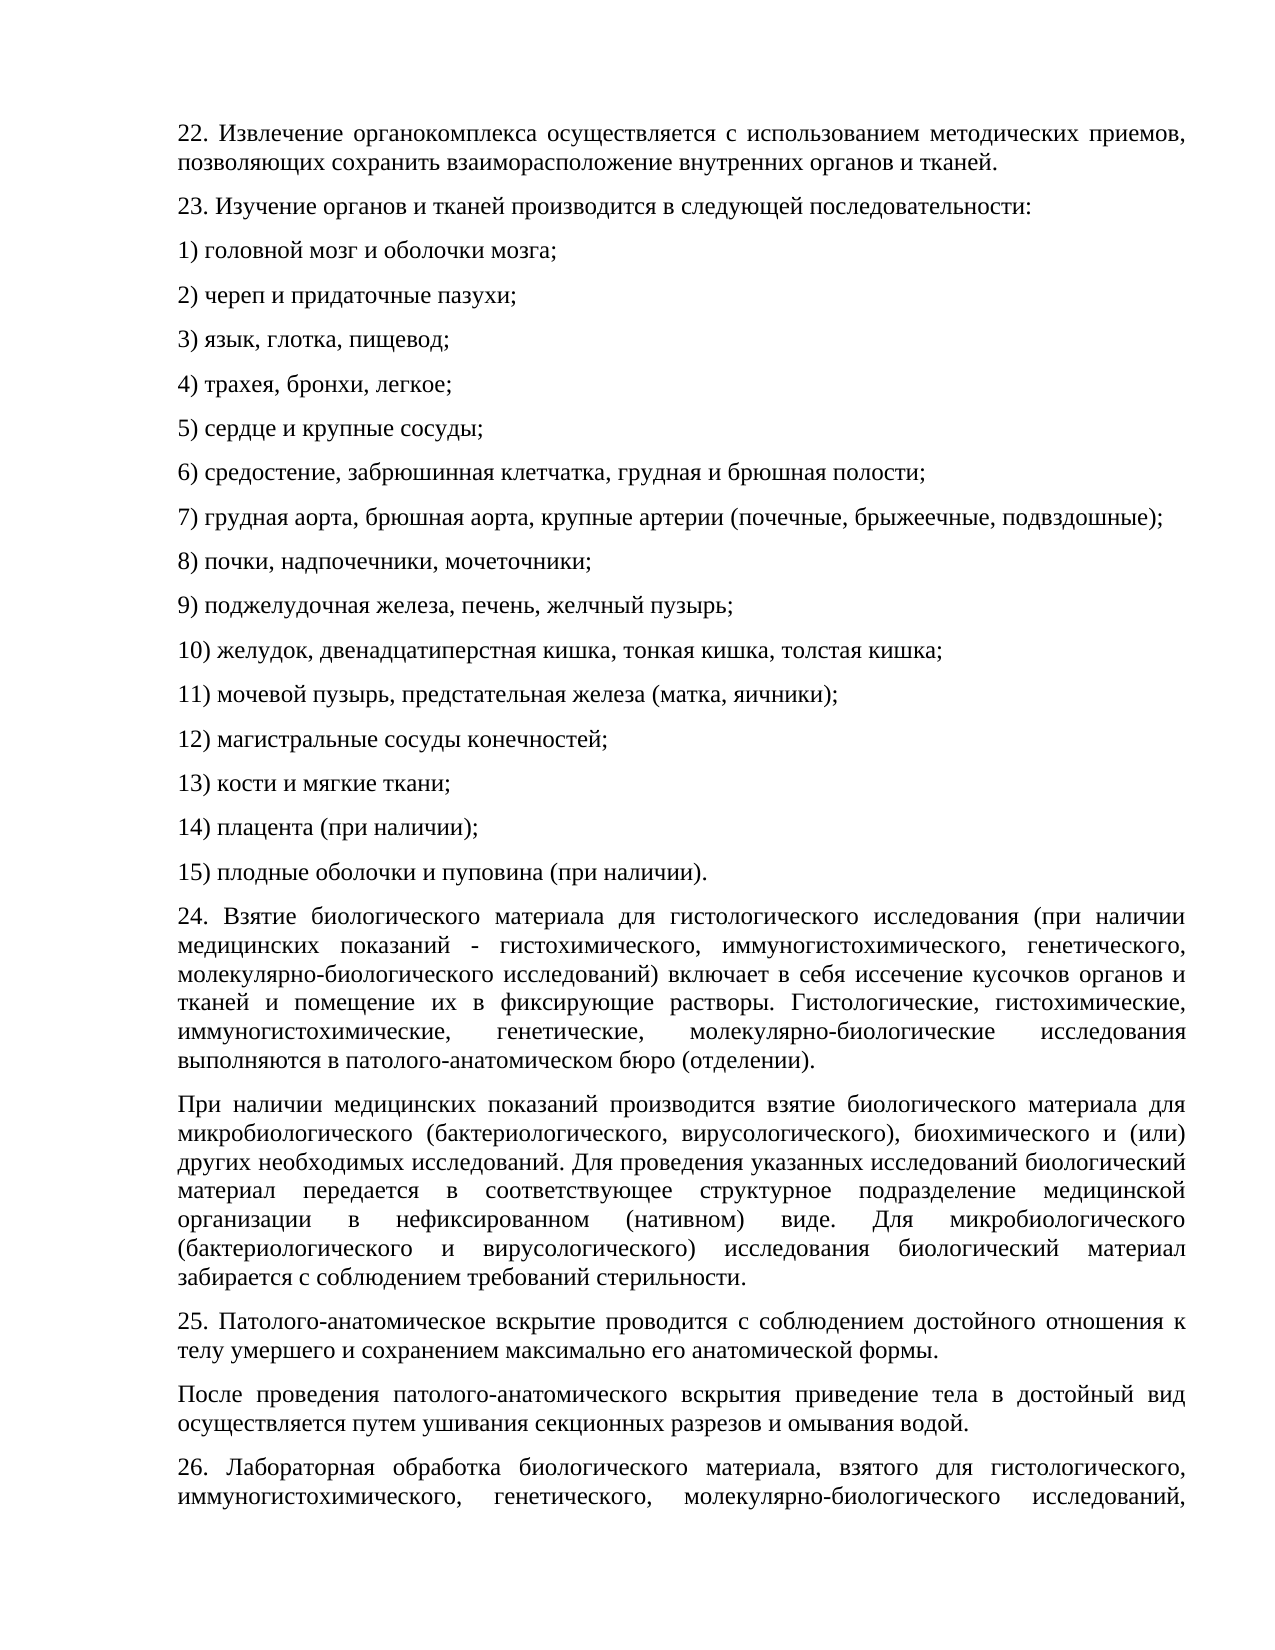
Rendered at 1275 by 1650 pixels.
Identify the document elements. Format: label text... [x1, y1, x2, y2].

text 11) мочевой пузырь, предстательная железа (матка, яичники); [177, 679, 1186, 708]
text 2) череп и придаточные пазухи; [177, 280, 1186, 309]
text 10) желудок, двенадцатиперстная кишка, тонкая кишка, толстая кишка; [177, 635, 1186, 664]
text После проведения патолого-анатомического вскрытия приведение тела в достойный вид осуществляется путем ушивания секционных разрезов и омывания водой. [177, 1379, 1186, 1437]
text При наличии медицинских показаний производится взятие биологического материала для микробиологического (бактериологического, вирусологического), биохимического и (или) других необходимых исследований. Для проведения указанных исследований биологический материал передается в соответствующее структурное подразделение медицинской организации в нефиксированном (нативном) виде. Для микробиологического (бактериологического и вирусологического) исследования биологический материал забирается с соблюдением требований стерильности. [177, 1089, 1186, 1291]
text 12) магистральные сосуды конечностей; [177, 724, 1186, 752]
text 25. Патолого-анатомическое вскрытие проводится с соблюдением достойного отношения к телу умершего и сохранением максимально его анатомической формы. [177, 1306, 1186, 1364]
text 4) трахея, бронхи, легкое; [177, 369, 1186, 397]
text 6) средостение, забрюшинная клетчатка, грудная и брюшная полости; [177, 457, 1186, 486]
text 9) поджелудочная железа, печень, желчный пузырь; [177, 591, 1186, 619]
text 8) почки, надпочечники, мочеточники; [177, 546, 1186, 575]
text 23. Изучение органов и тканей производится в следующей последовательности: [177, 191, 1186, 220]
text 13) кости и мягкие ткани; [177, 768, 1186, 797]
text 14) плацента (при наличии); [177, 812, 1186, 841]
text 15) плодные оболочки и пуповина (при наличии). [177, 857, 1186, 886]
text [177, 1452, 1186, 1510]
text 3) язык, глотка, пищевод; [177, 324, 1186, 353]
text 24. Взятие биологического материала для гистологического исследования (при наличии медицинских показаний - гистохимического, иммуногистохимического, генетического, молекулярно-биологического исследований) включает в себя иссечение кусочков органов и тканей и помещение их в фиксирующие растворы. Гистологические, гистохимические, иммуногистохимические, генетические, молекулярно-биологические исследования выполняются в патолого-анатомическом бюро (отделении). [177, 901, 1186, 1074]
text 22. Извлечение органокомплекса осуществляется с использованием методических приемов, позволяющих сохранить взаиморасположение внутренних органов и тканей. [177, 118, 1186, 176]
text 1) головной мозг и оболочки мозга; [177, 236, 1186, 264]
text 5) сердце и крупные сосуды; [177, 413, 1186, 442]
text 7) грудная аорта, брюшная аорта, крупные артерии (почечные, брыжеечные, подвздошные); [177, 502, 1186, 531]
